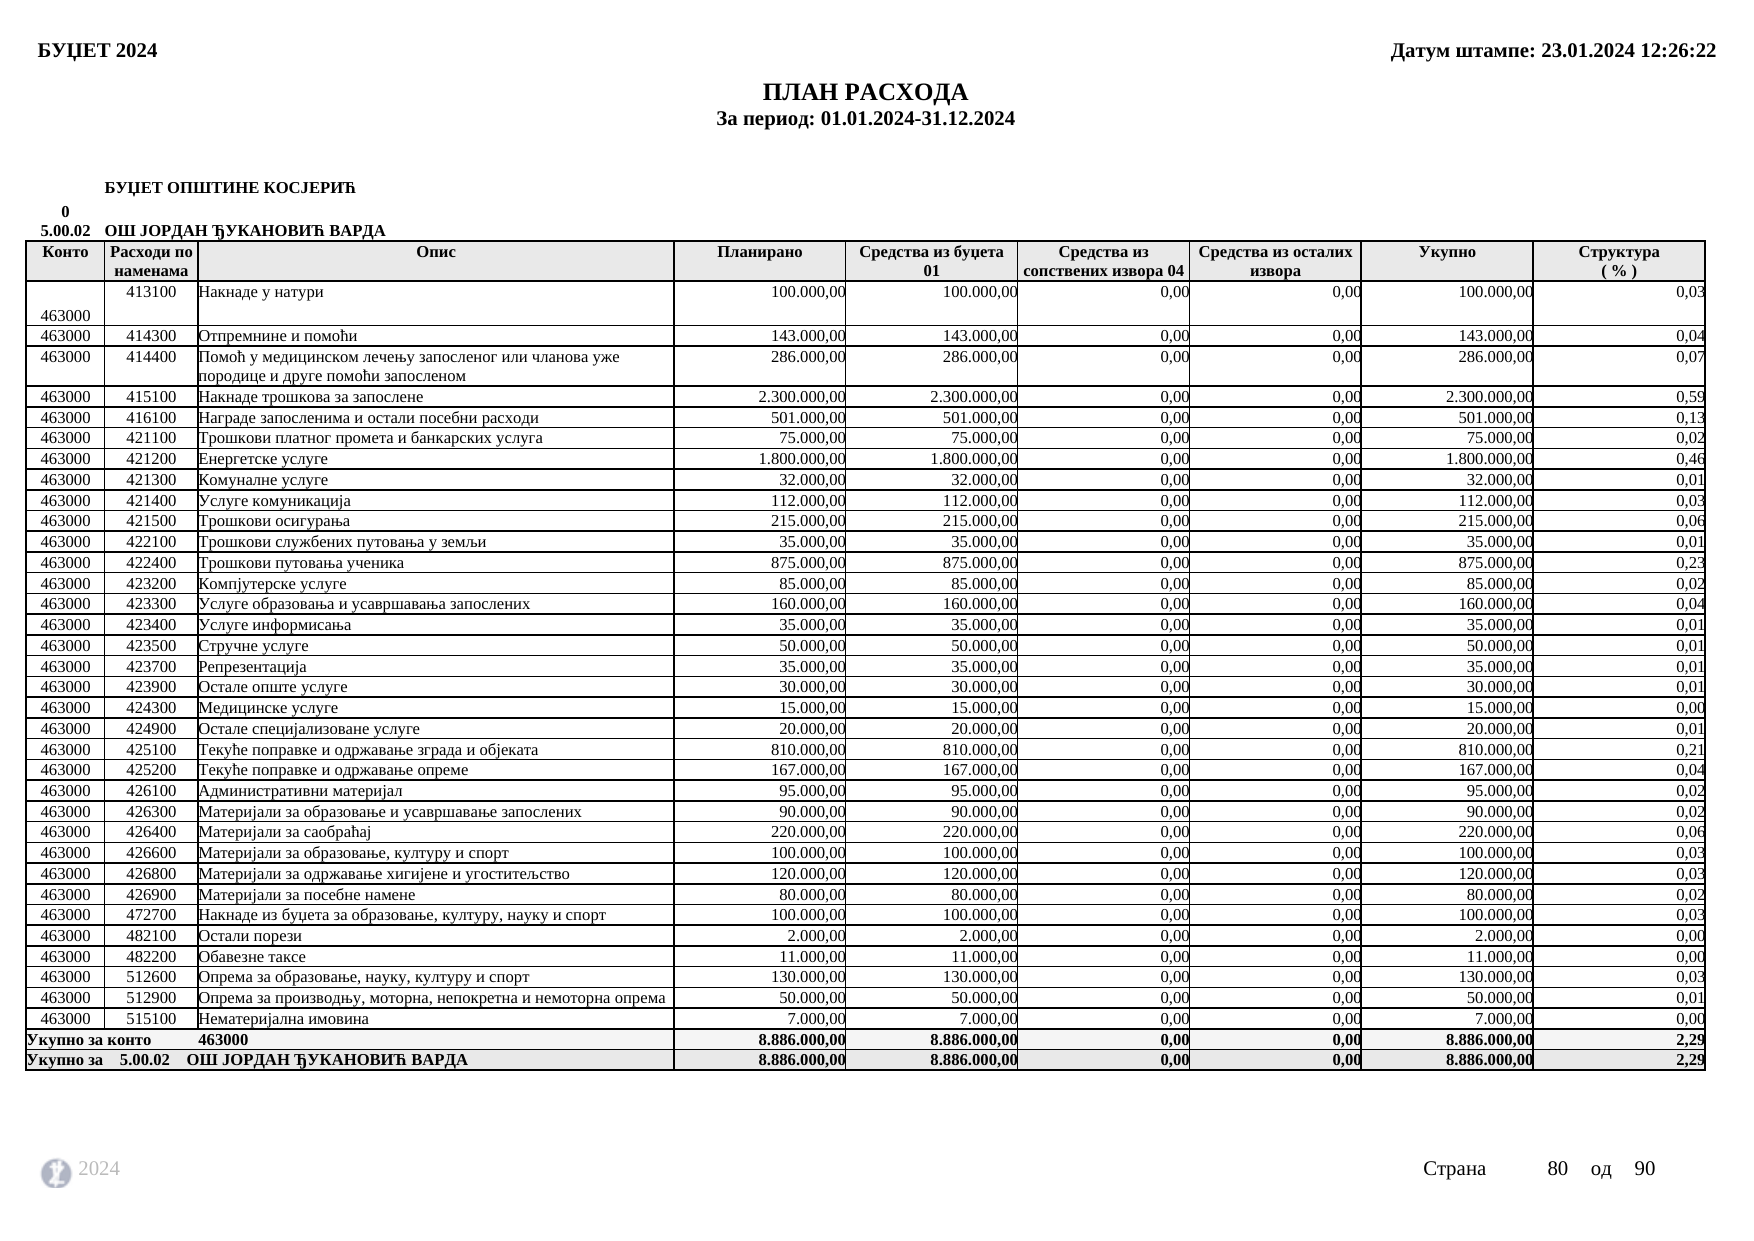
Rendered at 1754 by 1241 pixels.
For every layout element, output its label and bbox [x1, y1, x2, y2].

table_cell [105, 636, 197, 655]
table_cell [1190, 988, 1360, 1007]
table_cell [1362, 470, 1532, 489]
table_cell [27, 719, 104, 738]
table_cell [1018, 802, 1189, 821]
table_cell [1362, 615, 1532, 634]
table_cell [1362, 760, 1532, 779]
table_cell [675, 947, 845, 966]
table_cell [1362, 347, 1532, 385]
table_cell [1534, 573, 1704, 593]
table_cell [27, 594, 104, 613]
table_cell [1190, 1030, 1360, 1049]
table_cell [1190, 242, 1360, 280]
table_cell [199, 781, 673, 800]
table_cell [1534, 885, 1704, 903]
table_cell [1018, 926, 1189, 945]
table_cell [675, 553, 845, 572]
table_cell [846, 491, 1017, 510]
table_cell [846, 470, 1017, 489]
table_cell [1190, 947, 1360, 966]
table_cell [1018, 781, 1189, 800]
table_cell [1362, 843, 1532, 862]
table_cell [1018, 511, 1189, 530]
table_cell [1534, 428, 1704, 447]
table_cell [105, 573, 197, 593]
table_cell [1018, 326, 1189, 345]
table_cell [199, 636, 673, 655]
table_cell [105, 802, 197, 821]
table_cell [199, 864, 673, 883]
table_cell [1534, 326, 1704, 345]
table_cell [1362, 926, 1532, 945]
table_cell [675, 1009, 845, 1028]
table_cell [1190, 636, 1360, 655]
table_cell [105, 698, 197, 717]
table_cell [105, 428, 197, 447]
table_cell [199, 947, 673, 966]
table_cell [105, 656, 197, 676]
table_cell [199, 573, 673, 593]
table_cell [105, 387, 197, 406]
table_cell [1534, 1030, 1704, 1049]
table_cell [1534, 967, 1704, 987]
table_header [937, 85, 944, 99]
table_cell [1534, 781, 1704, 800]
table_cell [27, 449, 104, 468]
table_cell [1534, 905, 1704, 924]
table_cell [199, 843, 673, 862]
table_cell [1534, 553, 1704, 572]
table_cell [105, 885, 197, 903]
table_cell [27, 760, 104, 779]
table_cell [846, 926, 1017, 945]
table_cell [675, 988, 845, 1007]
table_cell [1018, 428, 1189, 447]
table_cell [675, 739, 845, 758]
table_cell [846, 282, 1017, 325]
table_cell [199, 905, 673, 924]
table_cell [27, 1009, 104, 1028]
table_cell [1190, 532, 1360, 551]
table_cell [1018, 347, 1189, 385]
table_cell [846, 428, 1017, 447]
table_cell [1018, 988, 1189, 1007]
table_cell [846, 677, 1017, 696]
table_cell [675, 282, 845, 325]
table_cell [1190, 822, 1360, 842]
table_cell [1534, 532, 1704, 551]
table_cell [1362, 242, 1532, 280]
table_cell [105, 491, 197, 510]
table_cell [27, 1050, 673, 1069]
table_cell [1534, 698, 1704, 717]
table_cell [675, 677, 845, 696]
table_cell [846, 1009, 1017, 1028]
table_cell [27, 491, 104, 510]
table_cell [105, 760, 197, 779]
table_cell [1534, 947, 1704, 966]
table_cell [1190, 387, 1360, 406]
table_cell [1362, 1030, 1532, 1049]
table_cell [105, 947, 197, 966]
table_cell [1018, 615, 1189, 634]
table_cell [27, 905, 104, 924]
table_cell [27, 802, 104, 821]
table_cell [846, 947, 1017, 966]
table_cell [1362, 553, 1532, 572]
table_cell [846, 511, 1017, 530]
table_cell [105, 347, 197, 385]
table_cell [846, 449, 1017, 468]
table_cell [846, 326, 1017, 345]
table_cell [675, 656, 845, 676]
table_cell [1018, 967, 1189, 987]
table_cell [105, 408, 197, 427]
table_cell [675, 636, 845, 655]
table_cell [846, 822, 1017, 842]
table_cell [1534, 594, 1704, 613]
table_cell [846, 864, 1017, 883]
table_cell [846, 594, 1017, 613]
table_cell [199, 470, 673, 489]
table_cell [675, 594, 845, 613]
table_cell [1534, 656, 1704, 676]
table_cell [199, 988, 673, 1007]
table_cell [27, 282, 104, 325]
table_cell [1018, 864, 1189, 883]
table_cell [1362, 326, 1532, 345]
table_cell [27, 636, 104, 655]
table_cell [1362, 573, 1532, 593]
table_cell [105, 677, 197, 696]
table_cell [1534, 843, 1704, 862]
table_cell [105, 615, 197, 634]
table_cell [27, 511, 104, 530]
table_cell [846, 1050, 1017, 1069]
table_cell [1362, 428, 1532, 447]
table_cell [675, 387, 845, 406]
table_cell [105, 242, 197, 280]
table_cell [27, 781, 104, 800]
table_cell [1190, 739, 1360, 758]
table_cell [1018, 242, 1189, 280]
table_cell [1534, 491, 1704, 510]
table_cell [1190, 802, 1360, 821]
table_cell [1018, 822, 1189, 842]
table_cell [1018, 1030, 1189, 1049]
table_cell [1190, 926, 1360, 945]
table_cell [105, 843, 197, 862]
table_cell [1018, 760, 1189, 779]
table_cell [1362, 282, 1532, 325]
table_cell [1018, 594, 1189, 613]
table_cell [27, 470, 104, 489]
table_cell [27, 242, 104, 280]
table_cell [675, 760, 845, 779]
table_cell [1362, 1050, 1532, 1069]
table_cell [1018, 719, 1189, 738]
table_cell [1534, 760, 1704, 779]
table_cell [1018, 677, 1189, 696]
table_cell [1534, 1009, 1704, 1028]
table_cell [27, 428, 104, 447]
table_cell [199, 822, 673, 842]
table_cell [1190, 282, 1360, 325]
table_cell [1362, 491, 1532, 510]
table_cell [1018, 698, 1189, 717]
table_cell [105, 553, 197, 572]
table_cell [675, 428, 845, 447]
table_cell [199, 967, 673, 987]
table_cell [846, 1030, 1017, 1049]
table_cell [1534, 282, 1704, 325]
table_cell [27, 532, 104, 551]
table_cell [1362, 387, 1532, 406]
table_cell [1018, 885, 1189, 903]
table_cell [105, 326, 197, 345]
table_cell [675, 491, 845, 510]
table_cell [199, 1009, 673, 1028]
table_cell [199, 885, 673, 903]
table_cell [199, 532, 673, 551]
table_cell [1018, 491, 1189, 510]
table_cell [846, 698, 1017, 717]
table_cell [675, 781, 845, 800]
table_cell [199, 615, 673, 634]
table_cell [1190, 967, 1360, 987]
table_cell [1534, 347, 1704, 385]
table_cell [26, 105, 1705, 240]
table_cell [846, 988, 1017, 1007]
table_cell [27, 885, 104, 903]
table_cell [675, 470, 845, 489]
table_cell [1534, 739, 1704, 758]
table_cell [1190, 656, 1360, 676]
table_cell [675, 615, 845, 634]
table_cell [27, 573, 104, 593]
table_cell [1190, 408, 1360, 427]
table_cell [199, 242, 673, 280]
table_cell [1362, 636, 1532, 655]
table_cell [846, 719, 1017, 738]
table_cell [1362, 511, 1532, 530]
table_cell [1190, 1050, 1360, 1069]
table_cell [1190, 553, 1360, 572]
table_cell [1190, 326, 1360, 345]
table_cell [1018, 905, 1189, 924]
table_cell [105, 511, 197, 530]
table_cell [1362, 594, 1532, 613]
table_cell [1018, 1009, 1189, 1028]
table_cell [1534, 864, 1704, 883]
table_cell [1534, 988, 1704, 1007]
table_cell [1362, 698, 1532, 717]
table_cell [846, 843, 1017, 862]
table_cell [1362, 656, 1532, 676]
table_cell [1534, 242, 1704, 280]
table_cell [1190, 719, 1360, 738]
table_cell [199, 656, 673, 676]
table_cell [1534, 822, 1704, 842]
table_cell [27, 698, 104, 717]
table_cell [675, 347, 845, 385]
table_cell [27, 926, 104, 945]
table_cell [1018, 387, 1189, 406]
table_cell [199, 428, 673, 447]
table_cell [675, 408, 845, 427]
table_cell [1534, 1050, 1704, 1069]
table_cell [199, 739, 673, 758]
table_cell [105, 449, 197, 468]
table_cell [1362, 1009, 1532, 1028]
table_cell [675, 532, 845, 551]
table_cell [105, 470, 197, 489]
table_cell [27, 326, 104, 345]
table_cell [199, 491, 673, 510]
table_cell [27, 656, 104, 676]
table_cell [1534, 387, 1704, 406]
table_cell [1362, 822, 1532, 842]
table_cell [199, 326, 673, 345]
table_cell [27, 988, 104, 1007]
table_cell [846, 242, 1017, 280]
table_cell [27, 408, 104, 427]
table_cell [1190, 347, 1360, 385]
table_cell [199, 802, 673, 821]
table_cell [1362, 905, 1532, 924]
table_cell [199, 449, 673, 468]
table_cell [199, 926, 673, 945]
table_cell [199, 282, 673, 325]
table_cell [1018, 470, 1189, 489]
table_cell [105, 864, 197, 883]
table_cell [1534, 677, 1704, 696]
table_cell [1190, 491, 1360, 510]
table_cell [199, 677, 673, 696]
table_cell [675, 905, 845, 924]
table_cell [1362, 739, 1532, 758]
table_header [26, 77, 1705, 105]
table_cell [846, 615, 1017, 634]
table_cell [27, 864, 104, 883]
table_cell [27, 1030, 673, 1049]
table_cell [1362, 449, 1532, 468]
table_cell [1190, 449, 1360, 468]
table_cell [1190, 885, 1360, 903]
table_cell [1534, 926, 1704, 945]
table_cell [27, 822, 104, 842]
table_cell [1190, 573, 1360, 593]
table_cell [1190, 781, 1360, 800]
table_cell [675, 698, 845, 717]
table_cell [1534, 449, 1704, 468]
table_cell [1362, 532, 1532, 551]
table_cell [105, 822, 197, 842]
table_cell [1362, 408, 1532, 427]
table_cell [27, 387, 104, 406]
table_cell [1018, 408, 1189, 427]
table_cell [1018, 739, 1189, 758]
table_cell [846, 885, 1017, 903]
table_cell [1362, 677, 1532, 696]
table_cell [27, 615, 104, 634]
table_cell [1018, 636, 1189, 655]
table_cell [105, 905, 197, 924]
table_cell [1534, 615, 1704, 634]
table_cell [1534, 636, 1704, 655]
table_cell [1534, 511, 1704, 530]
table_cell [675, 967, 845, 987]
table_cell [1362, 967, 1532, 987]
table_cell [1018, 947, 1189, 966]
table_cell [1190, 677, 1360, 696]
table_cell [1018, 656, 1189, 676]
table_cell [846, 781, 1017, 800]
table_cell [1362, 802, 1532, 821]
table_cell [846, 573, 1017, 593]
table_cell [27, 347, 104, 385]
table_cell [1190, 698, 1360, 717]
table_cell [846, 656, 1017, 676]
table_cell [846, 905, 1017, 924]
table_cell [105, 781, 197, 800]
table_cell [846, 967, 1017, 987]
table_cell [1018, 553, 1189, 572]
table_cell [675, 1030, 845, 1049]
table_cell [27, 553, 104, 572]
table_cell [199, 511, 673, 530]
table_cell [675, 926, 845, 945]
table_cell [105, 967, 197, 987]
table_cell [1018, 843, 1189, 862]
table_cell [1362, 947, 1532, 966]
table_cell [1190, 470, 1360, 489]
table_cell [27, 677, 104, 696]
picture [37, 1155, 75, 1188]
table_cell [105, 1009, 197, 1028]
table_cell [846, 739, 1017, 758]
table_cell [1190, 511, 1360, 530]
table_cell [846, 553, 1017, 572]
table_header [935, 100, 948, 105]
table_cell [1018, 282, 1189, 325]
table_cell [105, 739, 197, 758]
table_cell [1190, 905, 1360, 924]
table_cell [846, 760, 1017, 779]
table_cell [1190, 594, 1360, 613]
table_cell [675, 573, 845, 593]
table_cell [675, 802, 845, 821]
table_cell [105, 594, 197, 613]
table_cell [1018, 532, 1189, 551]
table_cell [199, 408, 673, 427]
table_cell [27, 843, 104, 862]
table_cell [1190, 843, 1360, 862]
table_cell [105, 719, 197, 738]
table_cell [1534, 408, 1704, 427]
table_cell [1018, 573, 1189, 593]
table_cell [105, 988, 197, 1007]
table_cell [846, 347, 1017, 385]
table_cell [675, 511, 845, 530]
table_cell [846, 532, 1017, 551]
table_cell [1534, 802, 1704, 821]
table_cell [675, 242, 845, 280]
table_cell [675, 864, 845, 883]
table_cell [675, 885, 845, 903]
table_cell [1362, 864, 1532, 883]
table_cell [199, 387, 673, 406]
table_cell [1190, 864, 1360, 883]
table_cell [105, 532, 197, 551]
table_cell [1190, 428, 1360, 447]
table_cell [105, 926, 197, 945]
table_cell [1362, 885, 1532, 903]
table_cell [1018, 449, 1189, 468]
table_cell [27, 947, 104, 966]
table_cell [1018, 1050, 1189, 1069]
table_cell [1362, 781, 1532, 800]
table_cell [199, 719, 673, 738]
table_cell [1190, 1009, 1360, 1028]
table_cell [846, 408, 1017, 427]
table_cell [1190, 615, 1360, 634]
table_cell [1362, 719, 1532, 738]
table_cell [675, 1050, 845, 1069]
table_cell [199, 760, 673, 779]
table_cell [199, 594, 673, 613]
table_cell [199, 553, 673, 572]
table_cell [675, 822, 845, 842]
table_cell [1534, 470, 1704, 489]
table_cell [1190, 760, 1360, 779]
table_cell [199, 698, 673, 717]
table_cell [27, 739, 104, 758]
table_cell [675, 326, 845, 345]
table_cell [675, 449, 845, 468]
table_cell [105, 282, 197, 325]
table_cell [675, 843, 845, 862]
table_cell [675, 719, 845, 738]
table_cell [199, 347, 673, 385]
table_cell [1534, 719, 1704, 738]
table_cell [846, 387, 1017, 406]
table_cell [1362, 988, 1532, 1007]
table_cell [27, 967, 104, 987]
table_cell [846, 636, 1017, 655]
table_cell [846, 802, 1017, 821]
